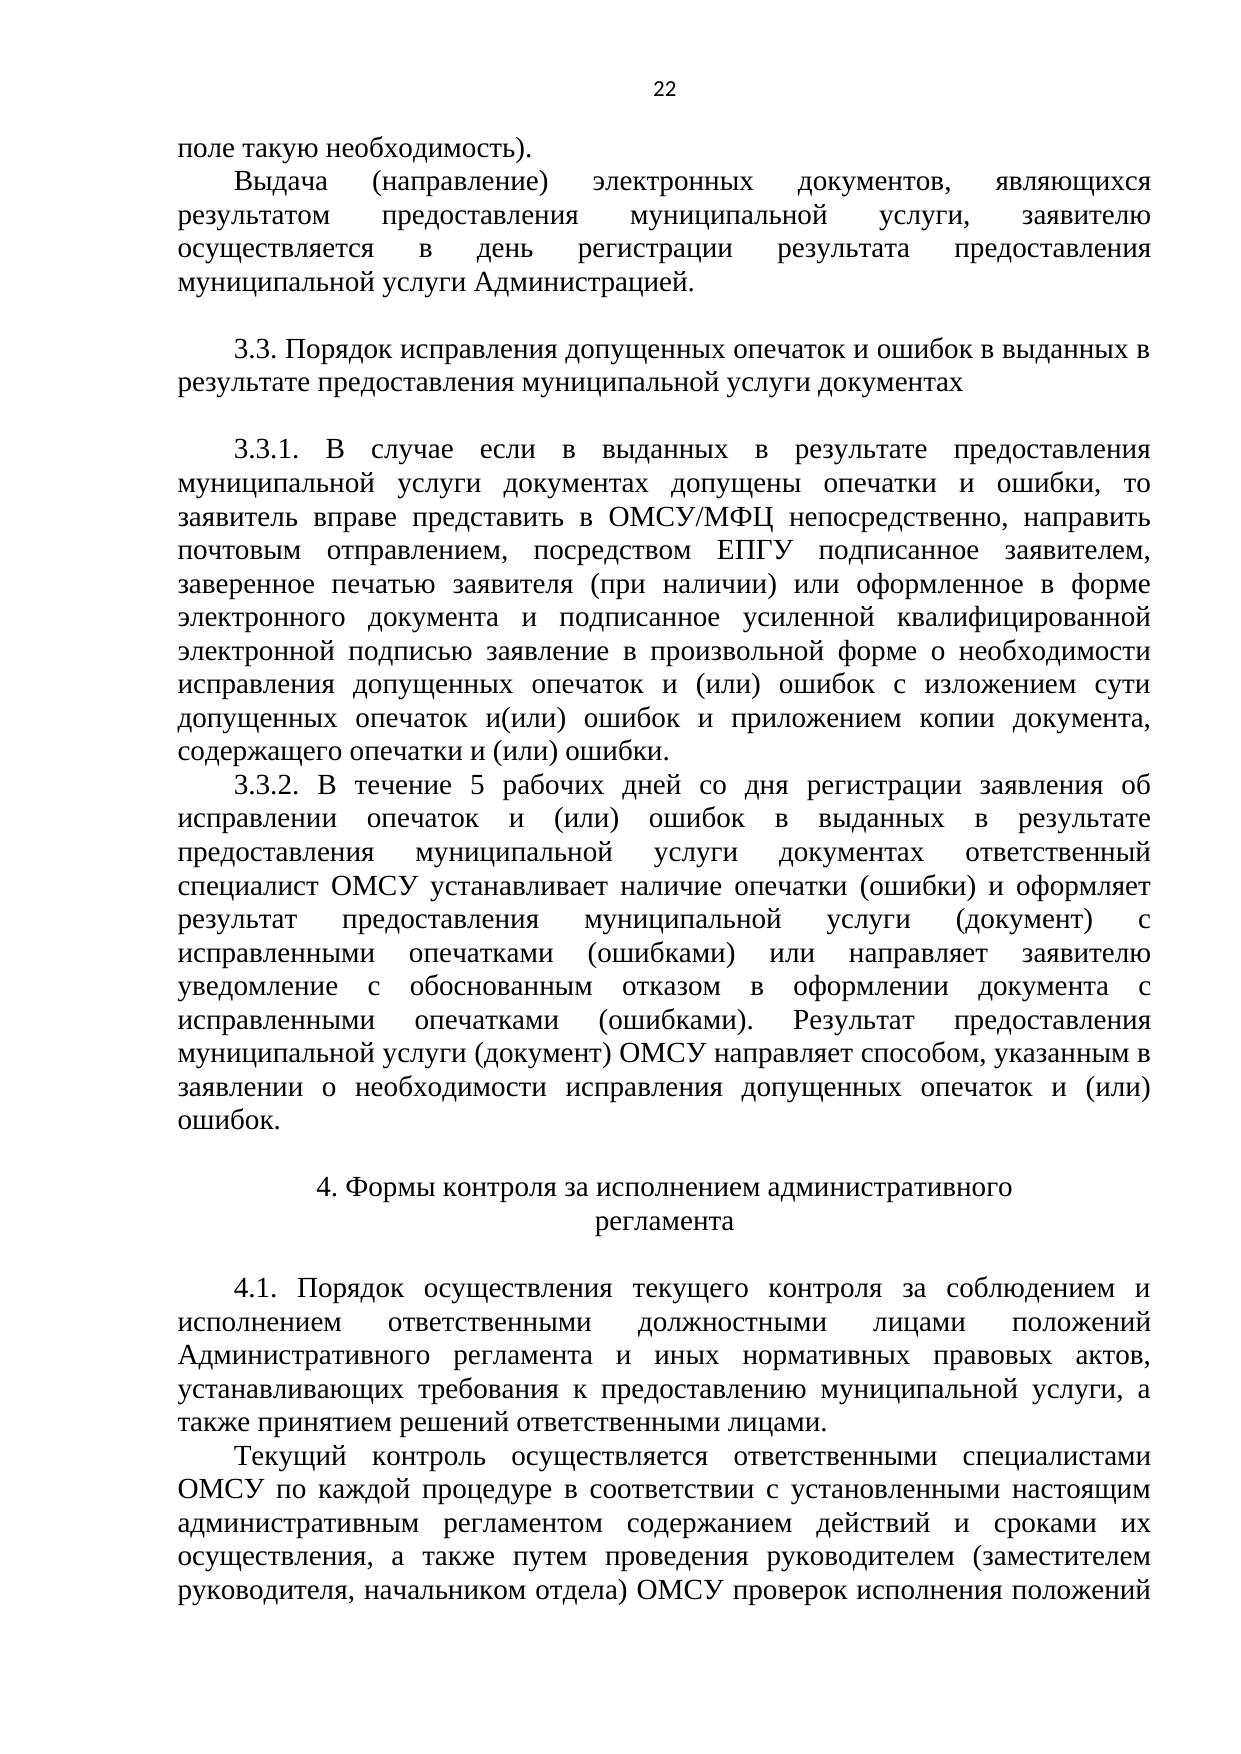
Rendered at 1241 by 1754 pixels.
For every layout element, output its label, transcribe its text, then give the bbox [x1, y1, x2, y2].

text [177, 1438, 1152, 1606]
text Выдача (направление) электронных документов, являющихся результатом предоставления муниципальной услуги, заявителю осуществляется в день регистрации результата предоставления муниципальной услуги Администрацией. [177, 163, 1152, 297]
text 3.3.2. В течение 5 рабочих дней со дня регистрации заявления об исправлении опечаток и (или) ошибок в выданных в результате предоставления муниципальной услуги документах ответственный специалист ОМСУ устанавливает наличие опечатки (ошибки) и оформляет результат предоставления муниципальной услуги (документ) с исправленными опечатками (ошибками) или направляет заявителю уведомление с обоснованным отказом в оформлении документа с исправленными опечатками (ошибками). Результат предоставления муниципальной услуги (документ) ОМСУ направляет способом, указанным в заявлении о необходимости исправления допущенных опечаток и (или) ошибок. [177, 767, 1152, 1136]
text 4. Формы контроля за исполнением административного [177, 1169, 1152, 1203]
text регламента [177, 1203, 1152, 1237]
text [177, 130, 1152, 163]
text 3.3. Порядок исправления допущенных опечаток и ошибок в выданных в результате предоставления муниципальной услуги документах [177, 331, 1152, 398]
text 4.1. Порядок осуществления текущего контроля за соблюдением и исполнением ответственными должностными лицами положений Административного регламента и иных нормативных правовых актов, устанавливающих требования к предоставлению муниципальной услуги, а также принятием решений ответственными лицами. [177, 1270, 1152, 1438]
text 3.3.1. В случае если в выданных в результате предоставления муниципальной услуги документах допущены опечатки и ошибки, то заявитель вправе представить в ОМСУ/МФЦ непосредственно, направить почтовым отправлением, посредством ЕПГУ подписанное заявителем, заверенное печатью заявителя (при наличии) или оформленное в форме электронного документа и подписанное усиленной квалифицированной электронной подписью заявление в произвольной форме о необходимости исправления допущенных опечаток и (или) ошибок с изложением сути допущенных опечаток и(или) ошибок и приложением копии документа, содержащего опечатки и (или) ошибки. [177, 432, 1152, 767]
